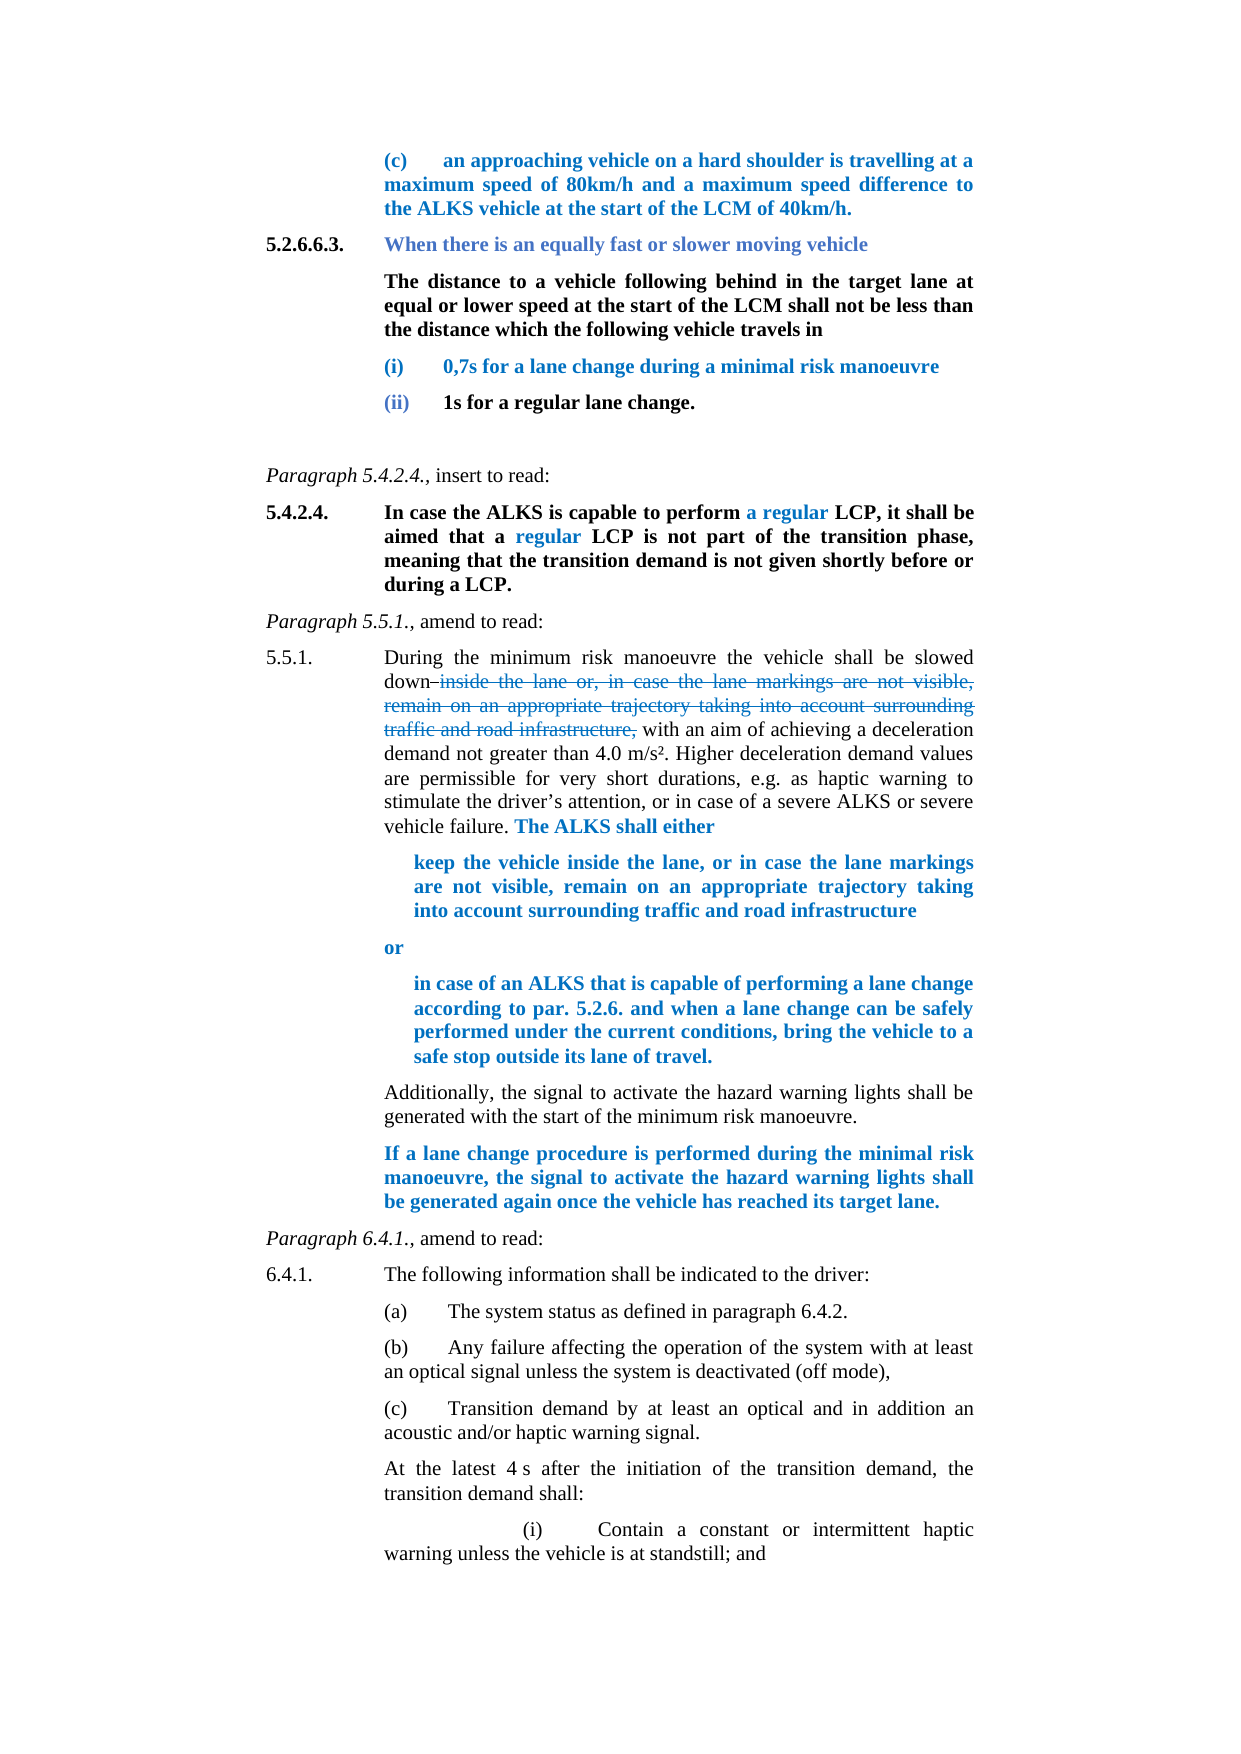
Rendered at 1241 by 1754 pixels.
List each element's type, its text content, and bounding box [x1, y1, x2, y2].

text (c) an approaching vehicle on a hard shoulder is travelling at a maximum speed of 80km/h and a maximum speed difference to the ALKS vehicle at the start of the LCM of 40km/h. [384, 148, 974, 220]
text Additionally, the signal to activate the hazard warning lights shall be generated with the start of the minimum risk manoeuvre. [384, 1080, 974, 1128]
text Paragraph 5.4.2.4., insert to read: [266, 463, 974, 487]
text At the latest 4 s after the initiation of the transition demand, the transition demand shall: [384, 1456, 974, 1504]
text 5.4.2.4. In case the ALKS is capable to perform a regular LCP, it shall be aimed that a regular LCP is not part of the transition phase, meaning that the transition demand is not given shortly before or during a LCP. [266, 500, 974, 596]
text (b) Any failure affecting the operation of the system with at least an optical signal unless the system is deactivated (off mode), [384, 1335, 974, 1383]
text Paragraph 6.4.1., amend to read: [266, 1225, 974, 1249]
text in case of an ALKS that is capable of performing a lane change according to par. 5.2.6. and when a lane change can be safely performed under the current conditions, bring the vehicle to a safe stop outside its lane of travel. [413, 971, 974, 1068]
text Paragraph 5.5.1., amend to read: [266, 608, 974, 633]
text keep the vehicle inside the lane, or in case the lane markings are not visible, remain on an appropriate trajectory taking into account surrounding traffic and road infrastructure [413, 850, 974, 922]
text (ii) 1s for a regular lane change. [266, 390, 974, 414]
text 5.2.6.6.3. When there is an equally fast or slower moving vehicle [266, 232, 974, 256]
text or [384, 935, 974, 959]
text (c) Transition demand by at least an optical and in addition an acoustic and/or haptic warning signal. [384, 1396, 974, 1444]
text If a lane change procedure is performed during the minimal risk manoeuvre, the signal to activate the hazard warning lights shall be generated again once the vehicle has reached its target lane. [384, 1141, 974, 1213]
text 6.4.1. The following information shall be indicated to the driver: [266, 1262, 974, 1286]
text The distance to a vehicle following behind in the target lane at equal or lower speed at the start of the LCM shall not be less than the distance which the following vehicle travels in [266, 269, 974, 341]
text (i) 0,7s for a lane change during a minimal risk manoeuvre [266, 353, 974, 378]
text (a) The system status as defined in paragraph 6.4.2. [384, 1298, 974, 1323]
text 5.5.1. During the minimum risk manoeuvre the vehicle shall be slowed down inside the lane or, in case the lane markings are not visible, remain on an appropriate trajectory taking into account surrounding traffic and road infrastructure, with an aim of achieving a deceleration demand not greater than 4.0 m/s². Higher deceleration demand values are permissible for very short durations, e.g. as haptic warning to stimulate the driver’s attention, or in case of a severe ALKS or severe vehicle failure. The ALKS shall either [266, 645, 974, 838]
text (i) Contain a constant or intermittent haptic warning unless the vehicle is at standstill; and [384, 1517, 974, 1565]
